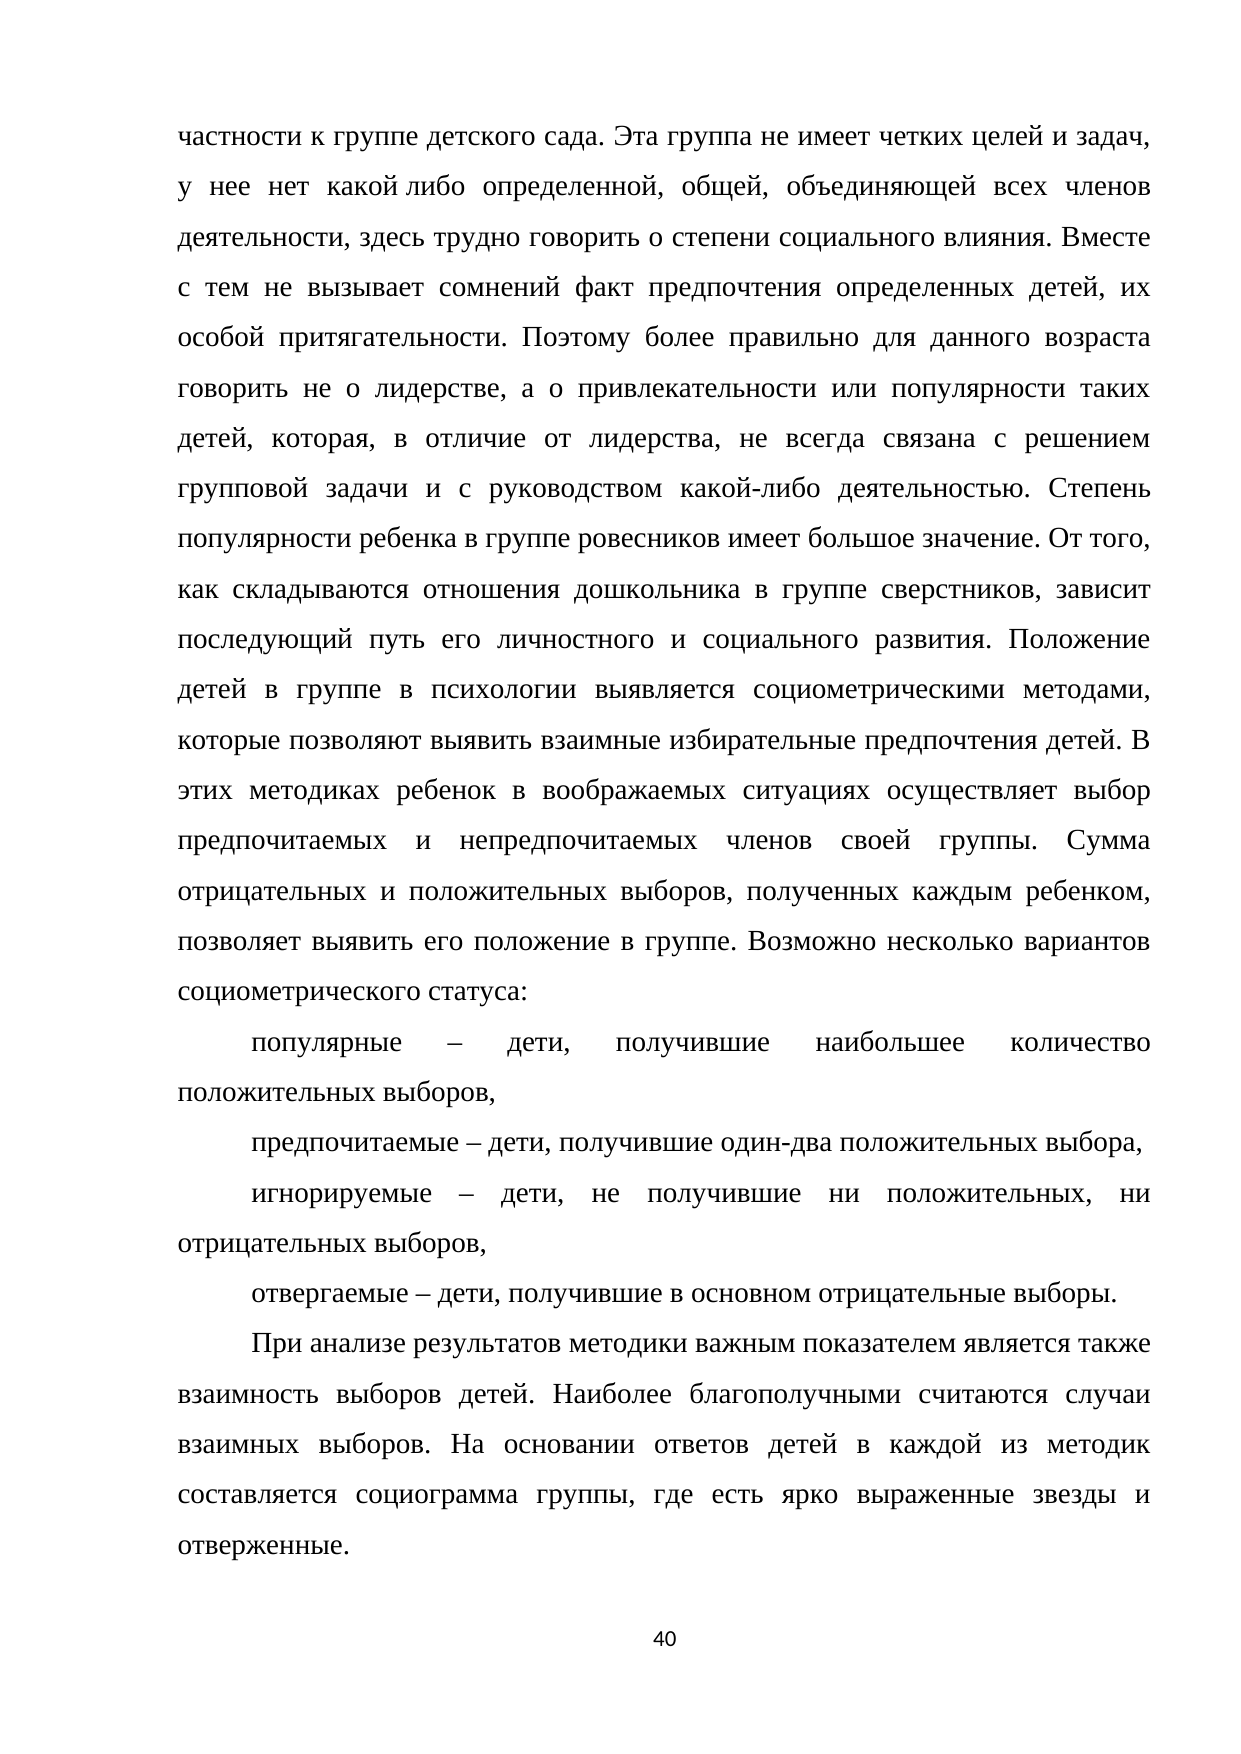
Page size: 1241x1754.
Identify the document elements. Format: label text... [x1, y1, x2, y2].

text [177, 118, 1152, 1007]
text отвергаемые – дети, получившие в основном отрицательные выборы. [177, 1275, 1152, 1309]
text популярные – дети, получившие наибольшее количество положительных выборов, [177, 1024, 1152, 1108]
text предпочитаемые – дети, получившие один-два положительных выбора, [177, 1124, 1152, 1158]
text игнорируемые – дети, не получившие ни положительных, ни отрицательных выборов, [177, 1175, 1152, 1258]
text При анализе результатов методики важным показателем является также взаимность выборов детей. Наиболее благополучными считаются случаи взаимных выборов. На основании ответов детей в каждой из методик составляется социограмма группы, где есть ярко выраженные звезды и отверженные. [177, 1326, 1152, 1560]
